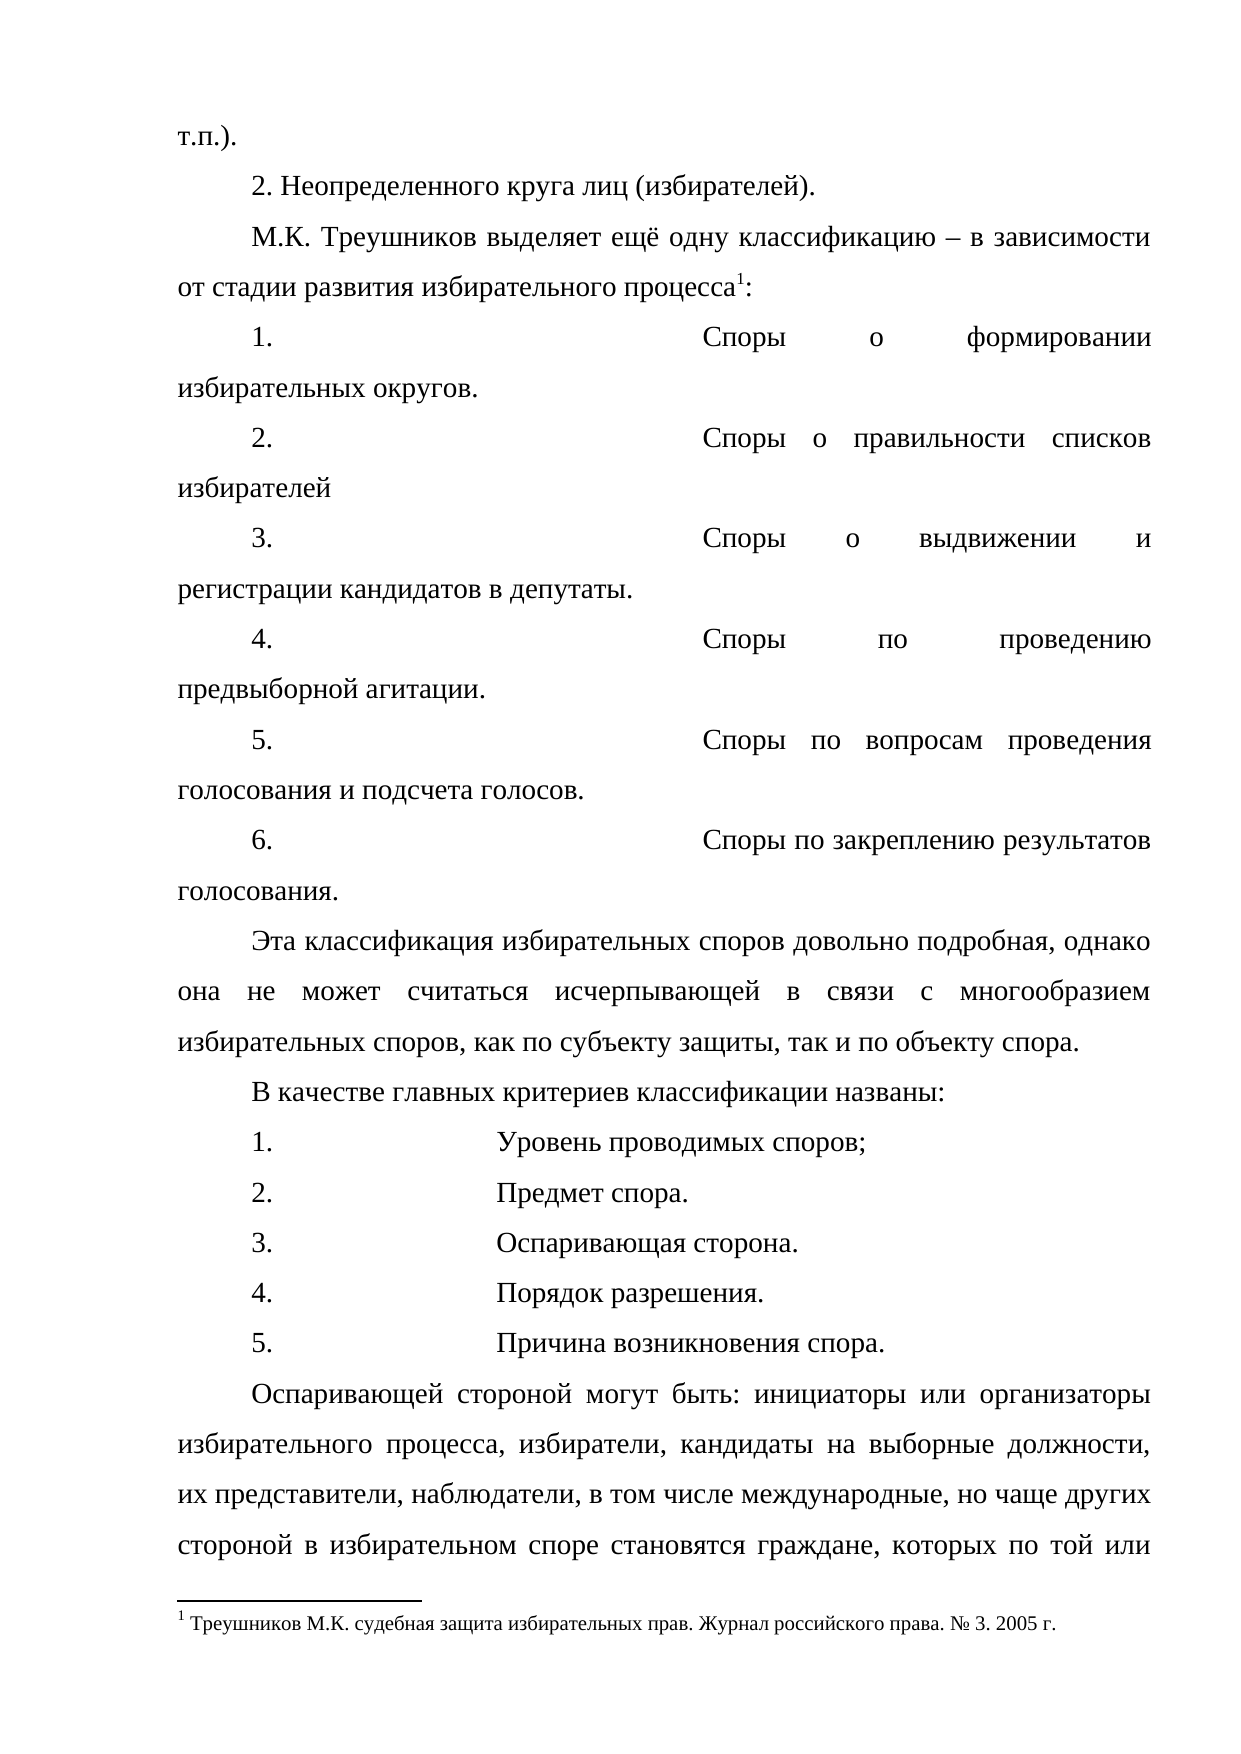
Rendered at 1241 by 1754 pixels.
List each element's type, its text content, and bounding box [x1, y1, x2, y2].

list Причина возникновения спора. [177, 1326, 1152, 1359]
list Уровень проводимых споров; [177, 1124, 1152, 1158]
text Эта классификация избирательных споров довольно подробная, однако она не может считаться исчерпывающей в связи с многообразием избирательных споров, как по субъекту защиты, так и по объекту спора. [177, 923, 1152, 1057]
text 2. Неопределенного круга лиц (избирателей). [177, 168, 1152, 202]
list Оспаривающая сторона. [177, 1225, 1152, 1258]
text М.К. Треушников выделяет ещё одну классификацию – в зависимости от стадии развития избирательного процесса: [177, 219, 1152, 303]
list Порядок разрешения. [177, 1275, 1152, 1309]
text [177, 118, 1152, 152]
list Споры о формировании избирательных округов. [177, 319, 1152, 403]
list Споры по проведению предвыборной агитации. [177, 621, 1152, 705]
list Споры о выдвижении и регистрации кандидатов в депутаты. [177, 521, 1152, 604]
list Споры о правильности списков избирателей [177, 420, 1152, 504]
text В качестве главных критериев классификации названы: [177, 1074, 1152, 1108]
list Споры по вопросам проведения голосования и подсчета голосов. [177, 722, 1152, 806]
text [177, 1376, 1152, 1560]
list Споры по закреплению результатов голосования. [177, 822, 1152, 906]
list Предмет спора. [177, 1175, 1152, 1208]
